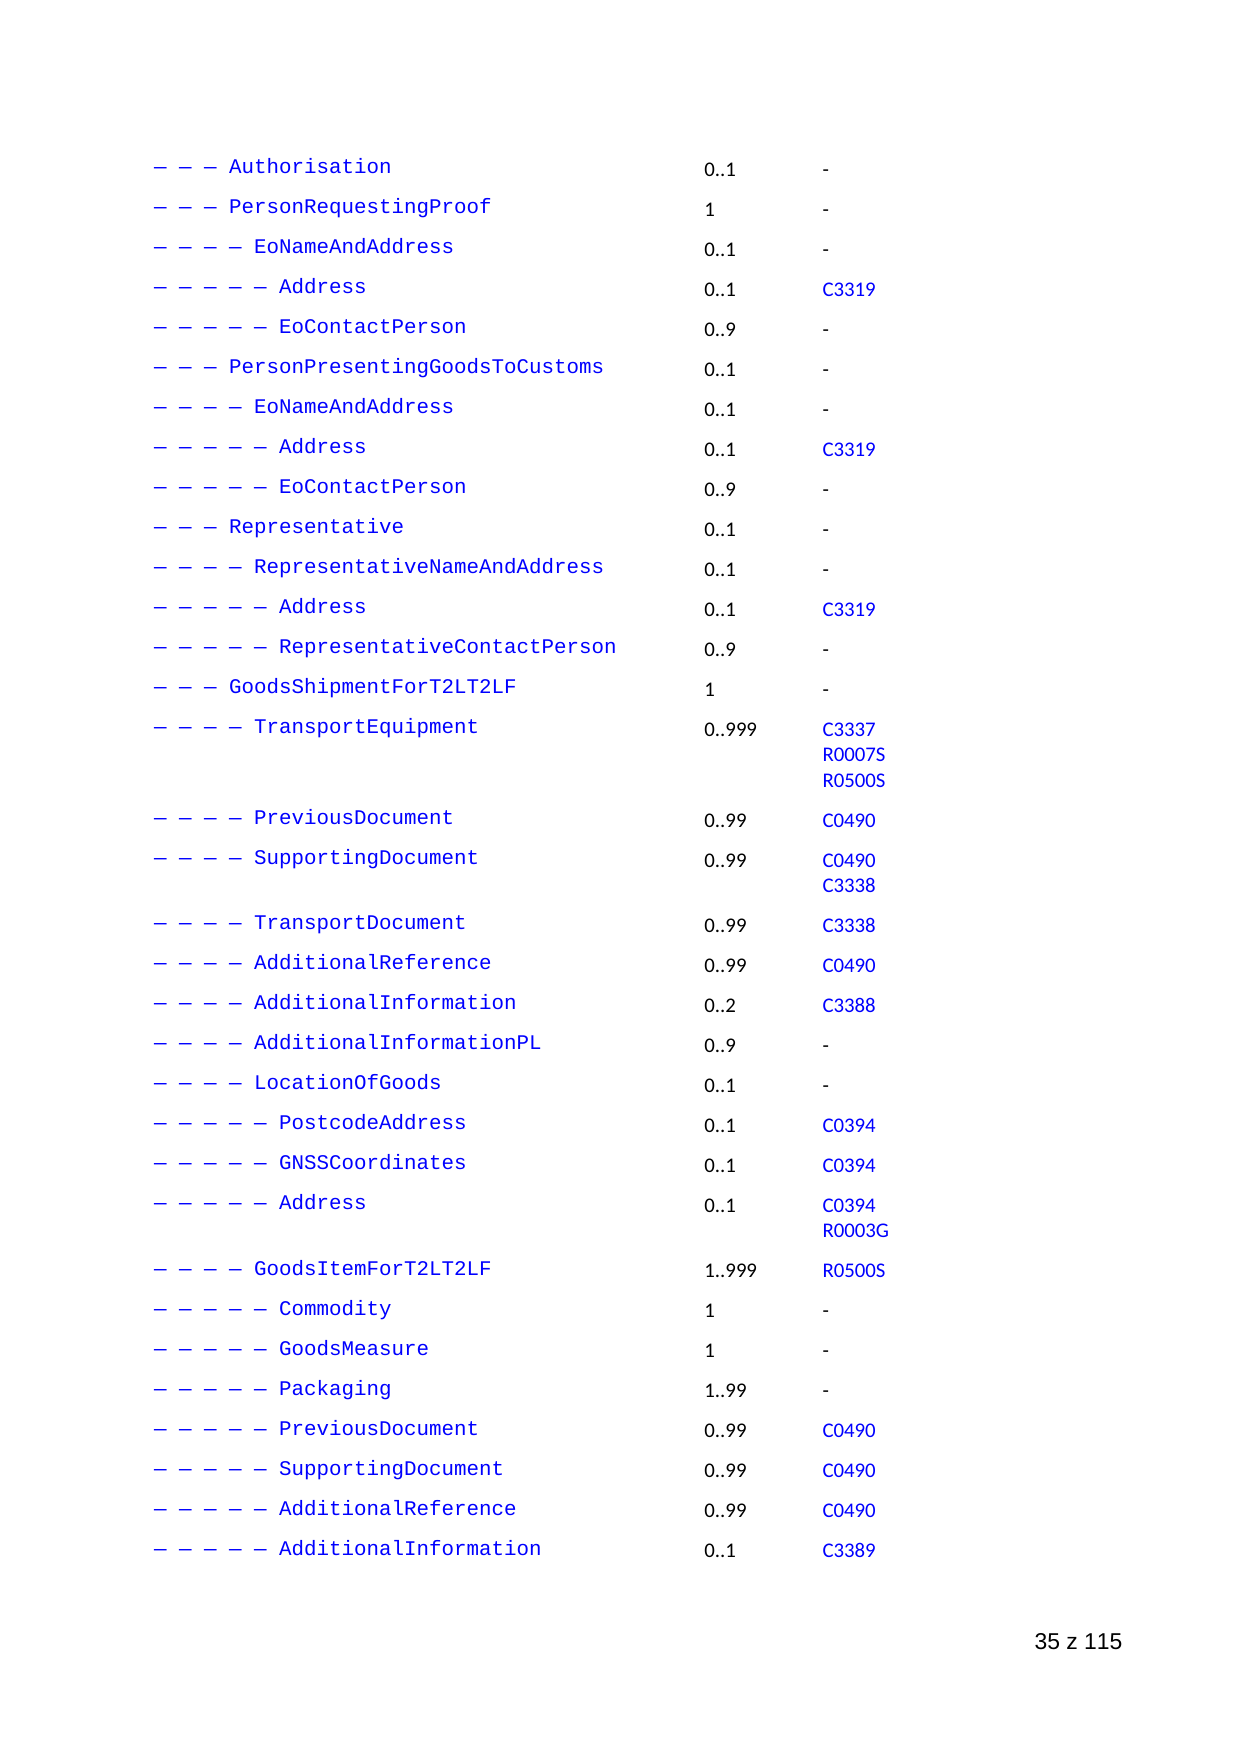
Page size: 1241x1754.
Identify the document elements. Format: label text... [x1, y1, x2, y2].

table_cell 0..1 [698, 348, 816, 388]
table_cell 0..1 [698, 588, 816, 628]
table_cell C0394 R0003G [816, 1184, 934, 1249]
table_cell 0..99 [698, 839, 816, 904]
table_cell — — — — — Address [148, 428, 698, 468]
table_cell - [816, 148, 934, 188]
table_cell — — — — TransportDocument [148, 904, 698, 944]
table_cell — — — — — Address [148, 588, 698, 628]
table_cell — — — — TransportEquipment [148, 708, 698, 798]
table_cell - [816, 628, 934, 668]
table_cell — — — PersonPresentingGoodsToCustoms [148, 348, 698, 388]
table_cell — — — — AdditionalInformation [148, 984, 698, 1024]
table_cell — — — — — Address [148, 1184, 698, 1249]
table_cell C3337 R0007S R0500S [816, 708, 934, 798]
table_cell C0490 [816, 1409, 934, 1449]
table_cell - [816, 1329, 934, 1369]
table_cell - [816, 668, 934, 708]
table_cell - [816, 308, 934, 348]
table_cell — — — — — AdditionalInformation [148, 1529, 698, 1569]
table_cell 0..9 [698, 1024, 816, 1064]
table_cell — — — — — GoodsMeasure [148, 1329, 698, 1369]
table_cell — — — — — Packaging [148, 1369, 698, 1409]
table_cell — — — — — RepresentativeContactPerson [148, 628, 698, 668]
table_cell 0..99 [698, 799, 816, 838]
table_cell C0490 C3338 [816, 839, 934, 904]
table_cell C3319 [816, 428, 934, 468]
table_cell C3319 [816, 268, 934, 308]
table_cell — — — — — EoContactPerson [148, 468, 698, 508]
table_cell C3319 [816, 588, 934, 628]
table_cell 0..99 [698, 904, 816, 944]
table_cell C3389 [816, 1529, 934, 1569]
table_cell 0..99 [698, 1449, 816, 1489]
table_cell 0..1 [698, 508, 816, 548]
table_cell 1 [698, 1289, 816, 1329]
table_cell — — — — LocationOfGoods [148, 1064, 698, 1104]
table_cell — — — — EoNameAndAddress [148, 228, 698, 268]
table_cell C0394 [816, 1104, 934, 1144]
table_cell — — — — — EoContactPerson [148, 308, 698, 348]
table_cell — — — — SupportingDocument [148, 839, 698, 904]
table_cell — — — — AdditionalReference [148, 944, 698, 984]
table_cell 0..9 [698, 628, 816, 668]
table_cell 0..9 [698, 308, 816, 348]
table_cell 0..99 [698, 944, 816, 984]
table_cell — — — Authorisation [148, 148, 698, 188]
table_cell — — — — — Address [148, 268, 698, 308]
table_cell C0490 [816, 944, 934, 984]
table_cell C3388 [816, 984, 934, 1024]
table_cell - [816, 1024, 934, 1064]
table_cell - [816, 548, 934, 588]
table_cell 0..1 [698, 1144, 816, 1184]
table_cell C0394 [816, 1144, 934, 1184]
table_cell - [816, 348, 934, 388]
table_cell - [816, 508, 934, 548]
table_cell C0490 [816, 1489, 934, 1529]
table_cell 0..1 [698, 1064, 816, 1104]
table_cell 0..1 [698, 388, 816, 428]
table_cell — — — — — AdditionalReference [148, 1489, 698, 1529]
table_cell 1 [698, 1329, 816, 1369]
table_cell 0..999 [698, 708, 816, 798]
table_cell 0..1 [698, 268, 816, 308]
table_cell — — — — — GNSSCoordinates [148, 1144, 698, 1184]
table_cell — — — Representative [148, 508, 698, 548]
table_cell 0..99 [698, 1489, 816, 1529]
table_cell C3338 [816, 904, 934, 944]
table_cell — — — — AdditionalInformationPL [148, 1024, 698, 1064]
table_cell 0..1 [698, 1529, 816, 1569]
table_cell — — — — — PreviousDocument [148, 1409, 698, 1449]
table_cell - [816, 228, 934, 268]
table_cell 0..2 [698, 984, 816, 1024]
table_cell — — — — — PostcodeAddress [148, 1104, 698, 1144]
table_cell - [816, 388, 934, 428]
table_cell C0490 [816, 799, 934, 838]
table_cell 1..99 [698, 1369, 816, 1409]
table_cell - [816, 1369, 934, 1409]
table_cell — — — GoodsShipmentForT2LT2LF [148, 668, 698, 708]
table_cell 1..999 [698, 1249, 816, 1289]
table_cell - [816, 1289, 934, 1329]
table_cell - [816, 188, 934, 228]
table_cell 1 [698, 188, 816, 228]
table_cell 0..1 [698, 428, 816, 468]
table_cell 0..1 [698, 148, 816, 188]
table_cell 0..9 [698, 468, 816, 508]
table_cell 0..1 [698, 1104, 816, 1144]
table_cell — — — — — Commodity [148, 1289, 698, 1329]
table_cell C0490 [816, 1449, 934, 1489]
table_cell 0..1 [698, 228, 816, 268]
table_cell — — — — EoNameAndAddress [148, 388, 698, 428]
table_cell 0..1 [698, 548, 816, 588]
table_cell 1 [698, 668, 816, 708]
table_cell - [816, 1064, 934, 1104]
table_cell 0..1 [698, 1184, 816, 1249]
table_cell — — — — GoodsItemForT2LT2LF [148, 1249, 698, 1289]
table_cell — — — — PreviousDocument [148, 799, 698, 838]
table_cell - [816, 468, 934, 508]
table_cell 0..99 [698, 1409, 816, 1449]
table_cell — — — — — SupportingDocument [148, 1449, 698, 1489]
table_cell — — — — RepresentativeNameAndAddress [148, 548, 698, 588]
table_cell — — — PersonRequestingProof [148, 188, 698, 228]
table_cell R0500S [816, 1249, 934, 1289]
